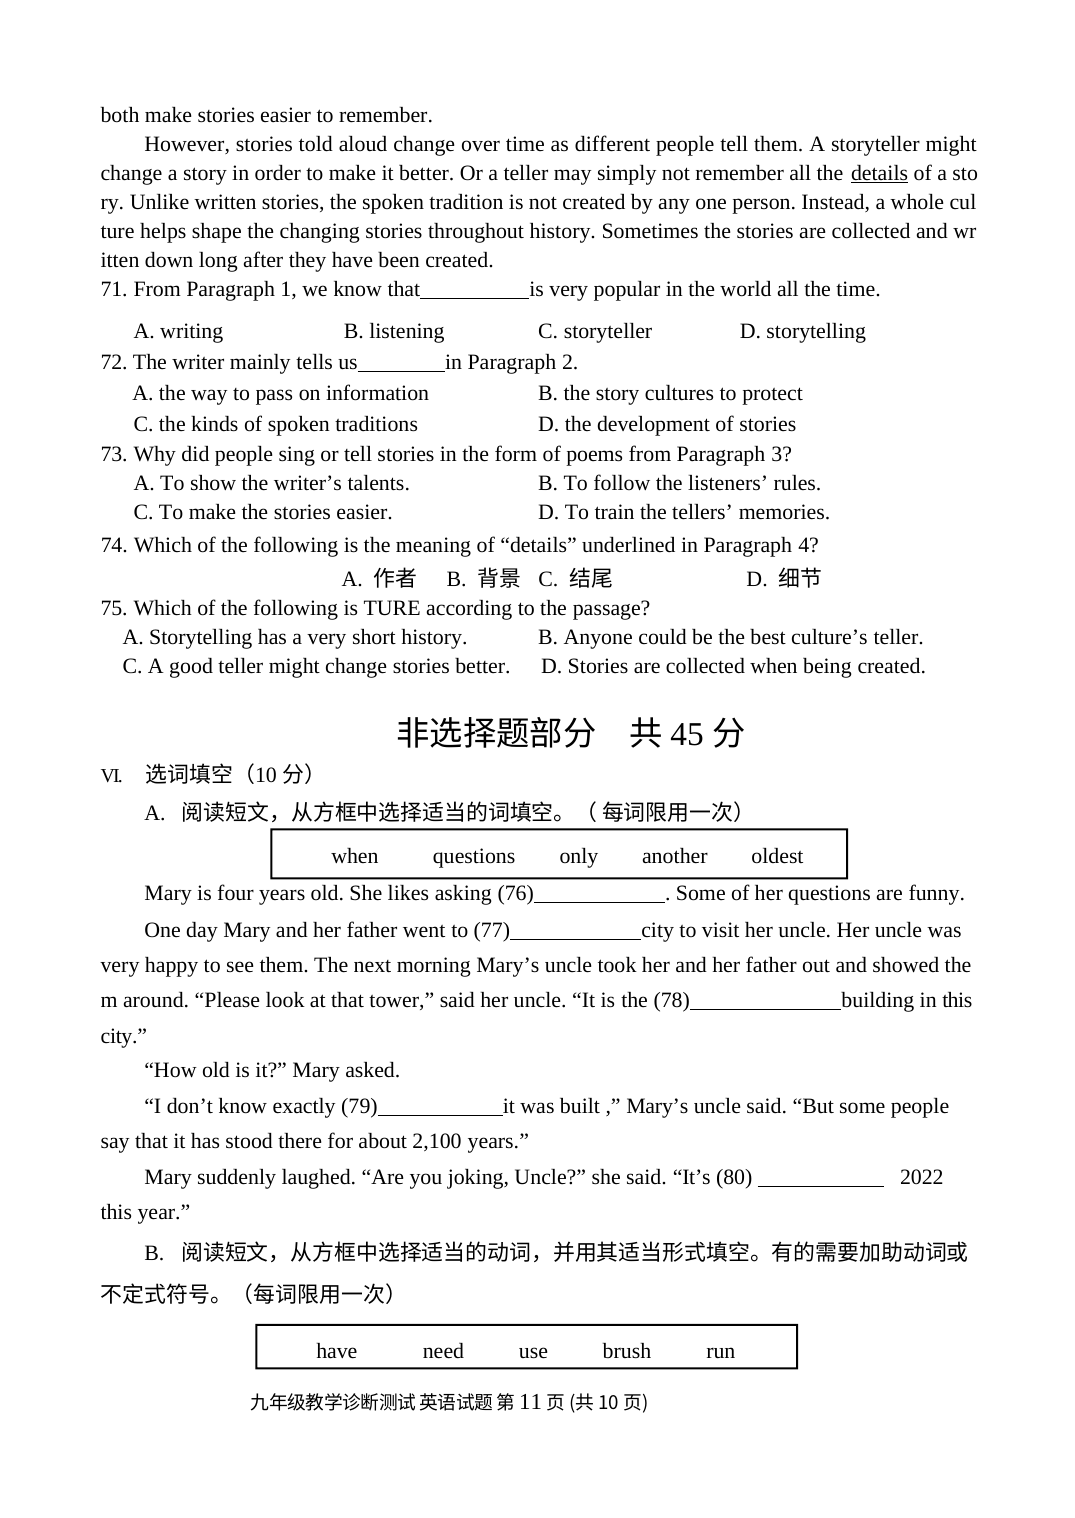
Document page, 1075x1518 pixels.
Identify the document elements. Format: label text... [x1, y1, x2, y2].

text C. To make the stories easier. D. To train the tellers’ memories. [133, 499, 1014, 524]
list From Paragraph 1, we know that is very popular in the world all the time. [100, 276, 1014, 301]
text this year.” [100, 1199, 883, 1224]
list 阅读短文，从方框中选择适当的动词，并用其适当形式填空。有的需要加助动词或不定式符号。（每词限用一次） [100, 1235, 974, 1309]
list 作者 B. 背景 C. 结尾 D. 细节 [60, 561, 822, 592]
list 阅读短文，从方框中选择适当的词填空。（ 每词限用一次） [144, 795, 1014, 827]
text “How old is it?” Mary asked. [144, 1058, 1014, 1083]
text A. To show the writer’s talents. B. To follow the listeners’ rules. [133, 470, 1014, 496]
list Why did people sing or tell stories in the form of poems from Paragraph 3? [100, 441, 1014, 466]
text Mary is four years old. She likes asking (76) . Some of her questions are funny. [144, 827, 1014, 905]
text However, stories told aloud change over time as different people tell them. A storyteller might change a story in order to make it better. Or a teller may simply not remember all the details of a story. Unlike written stories, the spoken tradition is not created by any one person. Instead, a whole culture helps shape the changing stories throughout history. Sometimes the stories are collected and written down long after they have been created. [100, 131, 978, 272]
text Mary suddenly laughed. “Are you joking, Uncle?” she said. “It’s (80) [144, 1164, 883, 1189]
list The writer mainly tells us in Paragraph 2. [100, 349, 1014, 374]
text 2022 [900, 1164, 1014, 1189]
list Which of the following is the meaning of “details” underlined in Paragraph 4? [60, 532, 818, 557]
text A. the way to pass on information B. the story cultures to protect [132, 380, 1014, 405]
list 选词填空（10 分） [100, 757, 1014, 788]
subtitle 非选择题部分 共 45 分 [127, 706, 1014, 754]
text One day Mary and her father went to (77) city to visit her uncle. Her uncle was very happy to see them. The next morning Mary’s uncle took her and her father out and showed them around. “Please look at that tower,” said her uncle. “It is the (78) building in this city.” [100, 917, 974, 1048]
list Which of the following is TURE according to the passage? [100, 595, 1014, 620]
text “I don’t know exactly (79) it was built ,” Mary’s uncle said. “But some people say that it has stood there for about 2,100 years.” [100, 1093, 949, 1153]
text both make stories easier to remember. [100, 102, 1014, 127]
text A. writing B. listening C. storyteller D. storytelling [133, 318, 1014, 343]
text C. the kinds of spoken traditions D. the development of stories [133, 411, 1014, 437]
text C. A good teller might change stories better. D. Stories are collected when being created. [122, 653, 1014, 678]
text A. Storytelling has a very short history. B. Anyone could be the best culture’s teller. [122, 624, 1014, 649]
